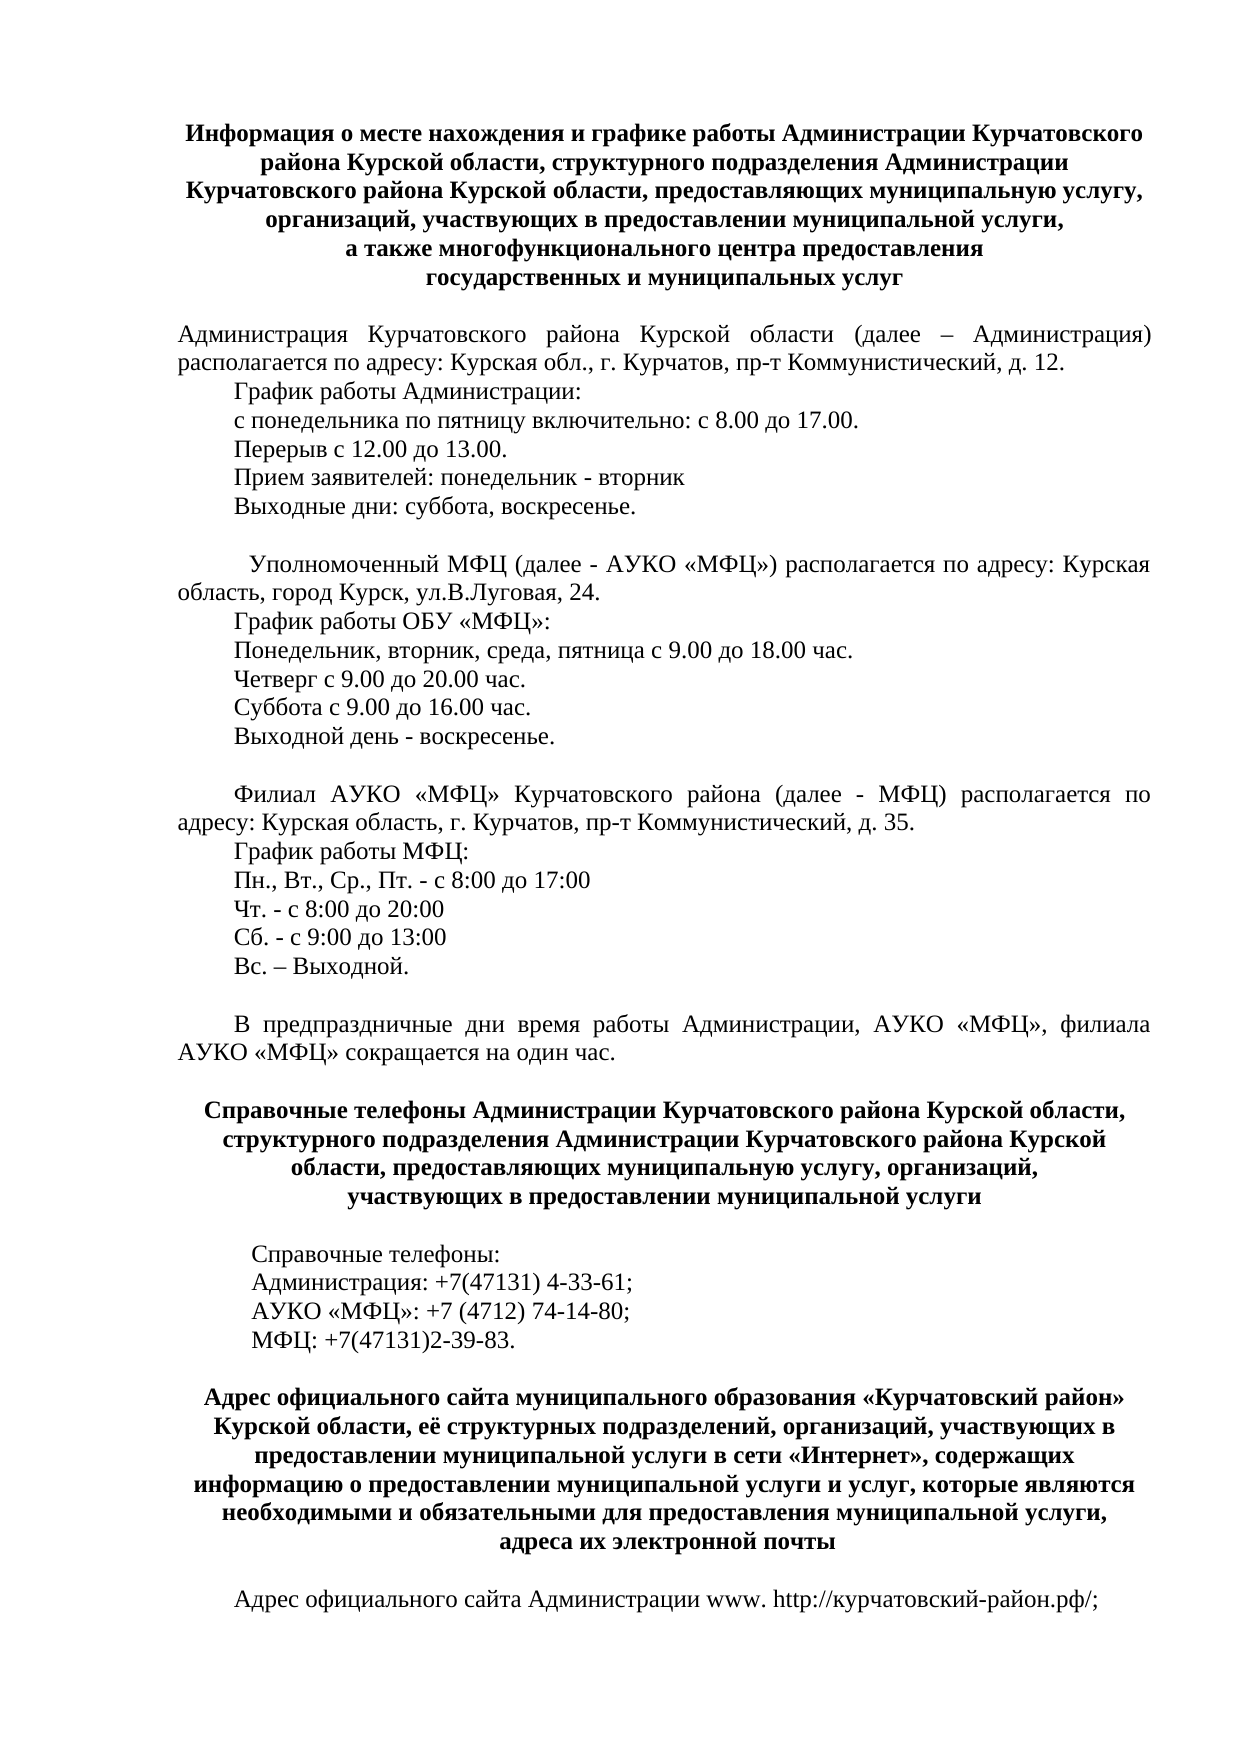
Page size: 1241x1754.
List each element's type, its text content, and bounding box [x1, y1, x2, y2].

text Чт. - с 8:00 до 20:00 [177, 894, 1152, 922]
text Перерыв с 12.00 до 13.00. [177, 434, 1152, 462]
text График работы Администрации: [177, 376, 1152, 405]
text Сб. - с 9:00 до 13:00 [177, 922, 1152, 951]
text График работы ОБУ «МФЦ»: [177, 606, 1152, 635]
text Адрес официального сайта Администрации www. http://курчатовский-район.рф/; [177, 1584, 1152, 1612]
text Выходные дни: суббота, воскресенье. [177, 491, 1152, 520]
text а также многофункционального центра предоставления [177, 233, 1152, 262]
text государственных и муниципальных услуг [177, 262, 1152, 291]
text Справочные телефоны: [251, 1239, 1152, 1267]
text Четверг с 9.00 до 20.00 час. [177, 664, 1152, 692]
text Филиал АУКО «МФЦ» Курчатовского района (далее - МФЦ) располагается по адресу: Курская область, г. Курчатов, пр-т Коммунистический, д. 35. [177, 779, 1152, 836]
text Выходной день - воскресенье. [177, 721, 1152, 750]
text Информация о месте нахождения и графике работы Администрации Курчатовского района Курской области, структурного подразделения Администрации Курчатовского района Курской области, предоставляющих муниципальную услугу, организаций, участвующих в предоставлении муниципальной услуги, [177, 118, 1152, 233]
text Администрация: +7(47131) 4-33-61; [251, 1267, 1152, 1296]
text Справочные телефоны Администрации Курчатовского района Курской области, структурного подразделения Администрации Курчатовского района Курской области, предоставляющих муниципальную услугу, организаций, [177, 1095, 1152, 1181]
text В предпраздничные дни время работы Администрации, АУКО «МФЦ», филиала АУКО «МФЦ» сокращается на один час. [177, 1009, 1152, 1066]
text Пн., Вт., Ср., Пт. - с 8:00 до 17:00 [177, 865, 1152, 894]
text Суббота с 9.00 до 16.00 час. [177, 692, 1152, 721]
text График работы МФЦ: [177, 836, 1152, 865]
text Прием заявителей: понедельник - вторник [177, 462, 1152, 491]
text с понедельника по пятницу включительно: с 8.00 до 17.00. [177, 405, 1152, 434]
text адреса их электронной почты [177, 1526, 1152, 1555]
text МФЦ: +7(47131)2-39-83. [251, 1325, 1152, 1354]
text Вс. – Выходной. [177, 951, 1152, 980]
text Уполномоченный МФЦ (далее - АУКО «МФЦ») располагается по адресу: Курская область, город Курск, ул.В.Луговая, 24. [177, 549, 1152, 606]
text Понедельник, вторник, среда, пятница с 9.00 до 18.00 час. [177, 635, 1152, 664]
text Администрация Курчатовского района Курской области (далее – Администрация) располагается по адресу: Курская обл., г. Курчатов, пр-т Коммунистический, д. 12. [177, 319, 1152, 376]
text АУКО «МФЦ»: +7 (4712) 74-14-80; [251, 1296, 1152, 1325]
text участвующих в предоставлении муниципальной услуги [177, 1181, 1152, 1210]
text Адрес официального сайта муниципального образования «Курчатовский район» Курской области, её структурных подразделений, организаций, участвующих в предоставлении муниципальной услуги в сети «Интернет», содержащих информацию о предоставлении муниципальной услуги и услуг, которые являются необходимыми и обязательными для предоставления муниципальной услуги, [177, 1382, 1152, 1526]
